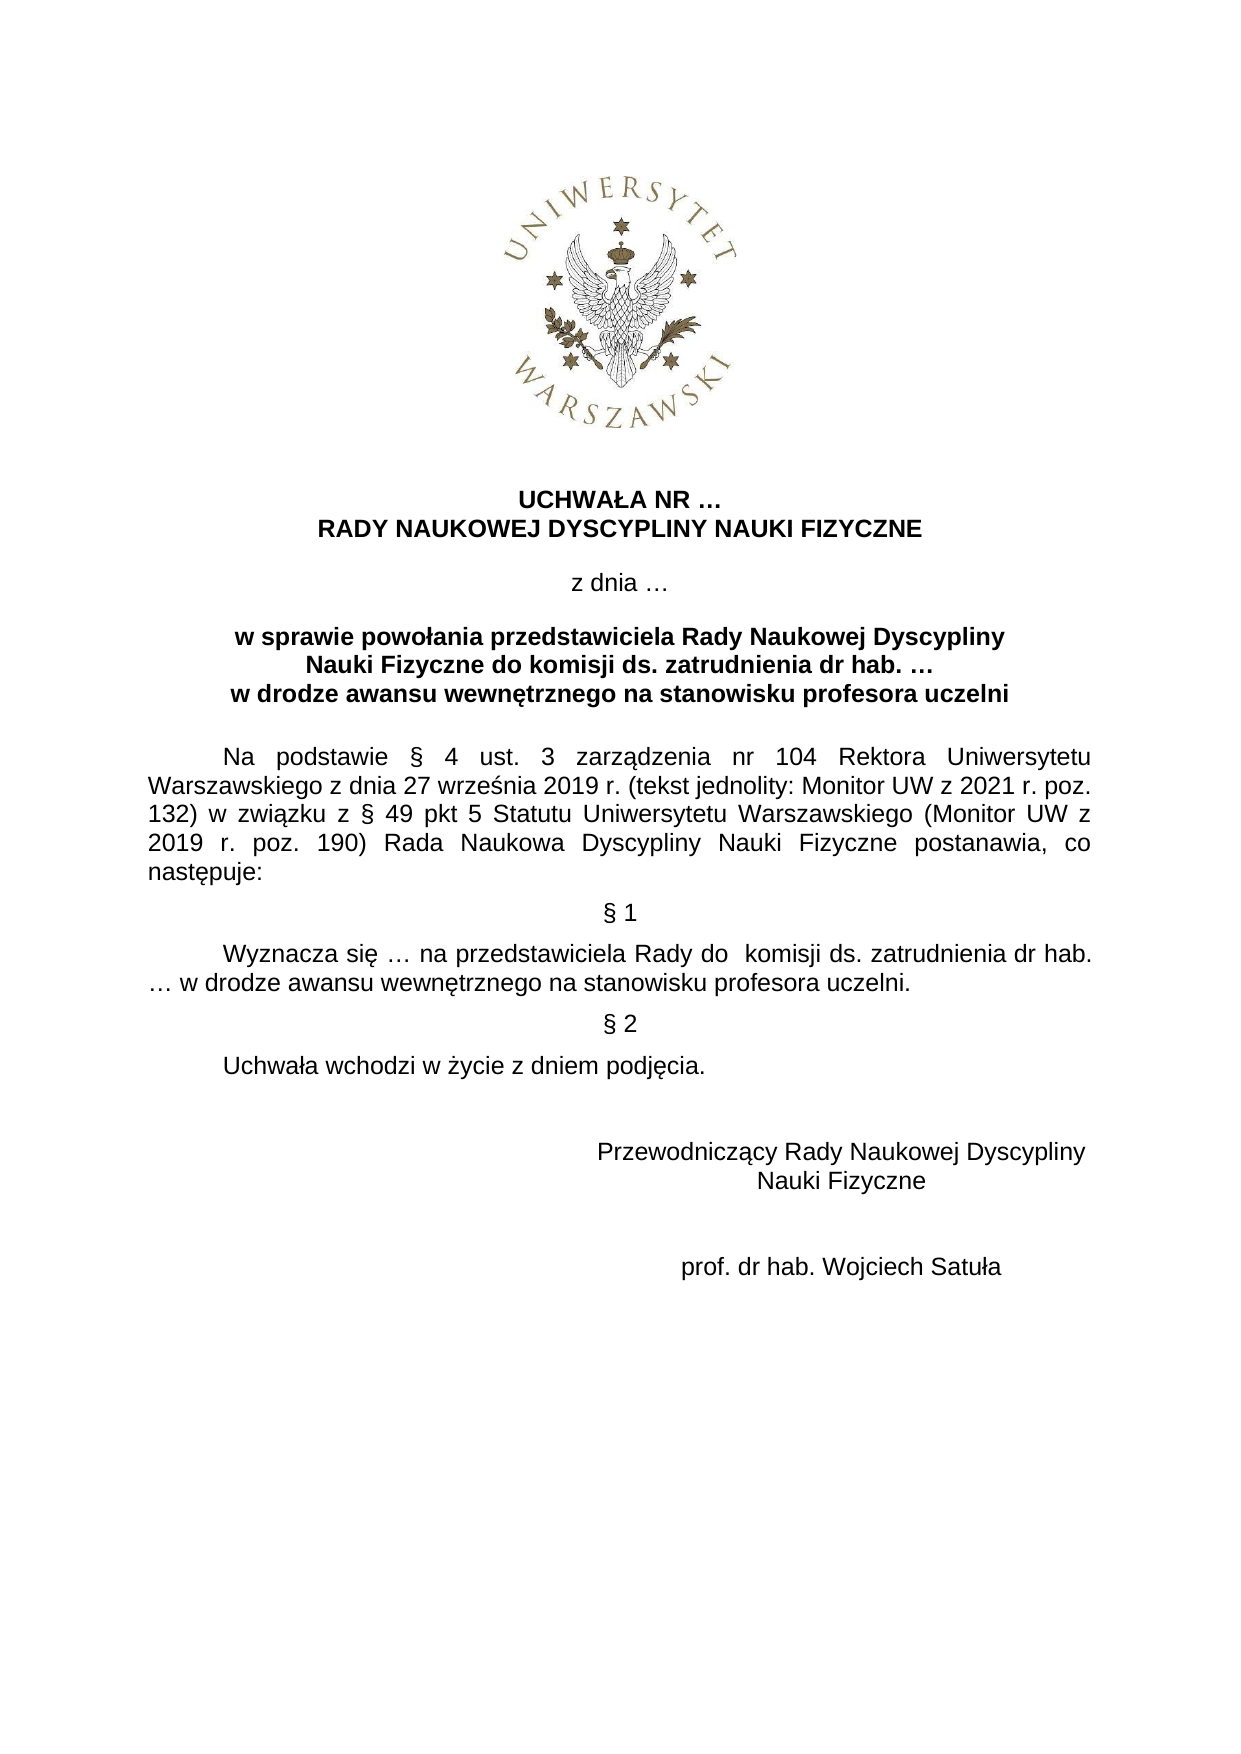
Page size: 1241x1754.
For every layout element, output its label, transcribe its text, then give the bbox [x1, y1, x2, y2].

text § 1 [148, 898, 1093, 927]
text Nauki Fizyczne do komisji ds. zatrudnienia dr hab. … [148, 650, 1093, 679]
text UCHWAŁA NR … [148, 485, 1093, 514]
picture [503, 176, 737, 428]
text Wyznacza się … na przedstawiciela Rady do komisji ds. zatrudnienia dr hab. … w drodze awansu wewnętrznego na stanowisku profesora uczelni. [148, 939, 1093, 997]
text w sprawie powołania przedstawiciela Rady Naukowej Dyscypliny [148, 622, 1093, 650]
text Uchwała wchodzi w życie z dniem podjęcia. [148, 1051, 1093, 1079]
text RADY NAUKOWEJ DYSCYPLINY NAUKI FIZYCZNE [148, 514, 1093, 543]
text Na podstawie § 4 ust. 3 zarządzenia nr 104 Rektora Uniwersytetu Warszawskiego z dnia 27 września 2019 r. (tekst jednolity: Monitor UW z 2021 r. poz. 132) w związku z § 49 pkt 5 Statutu Uniwersytetu Warszawskiego (Monitor UW z 2019 r. poz. 190) Rada Naukowa Dyscypliny Nauki Fizyczne postanawia, co następuje: [148, 742, 1093, 886]
text § 2 [148, 1009, 1093, 1038]
text Przewodniczący Rady Naukowej Dyscypliny [590, 1137, 1093, 1166]
text w drodze awansu wewnętrznego na stanowisku profesora uczelni [148, 679, 1093, 708]
text Nauki Fizyczne [590, 1166, 1093, 1194]
text z dnia … [148, 568, 1093, 597]
text prof. dr hab. Wojciech Satuła [590, 1252, 1093, 1281]
